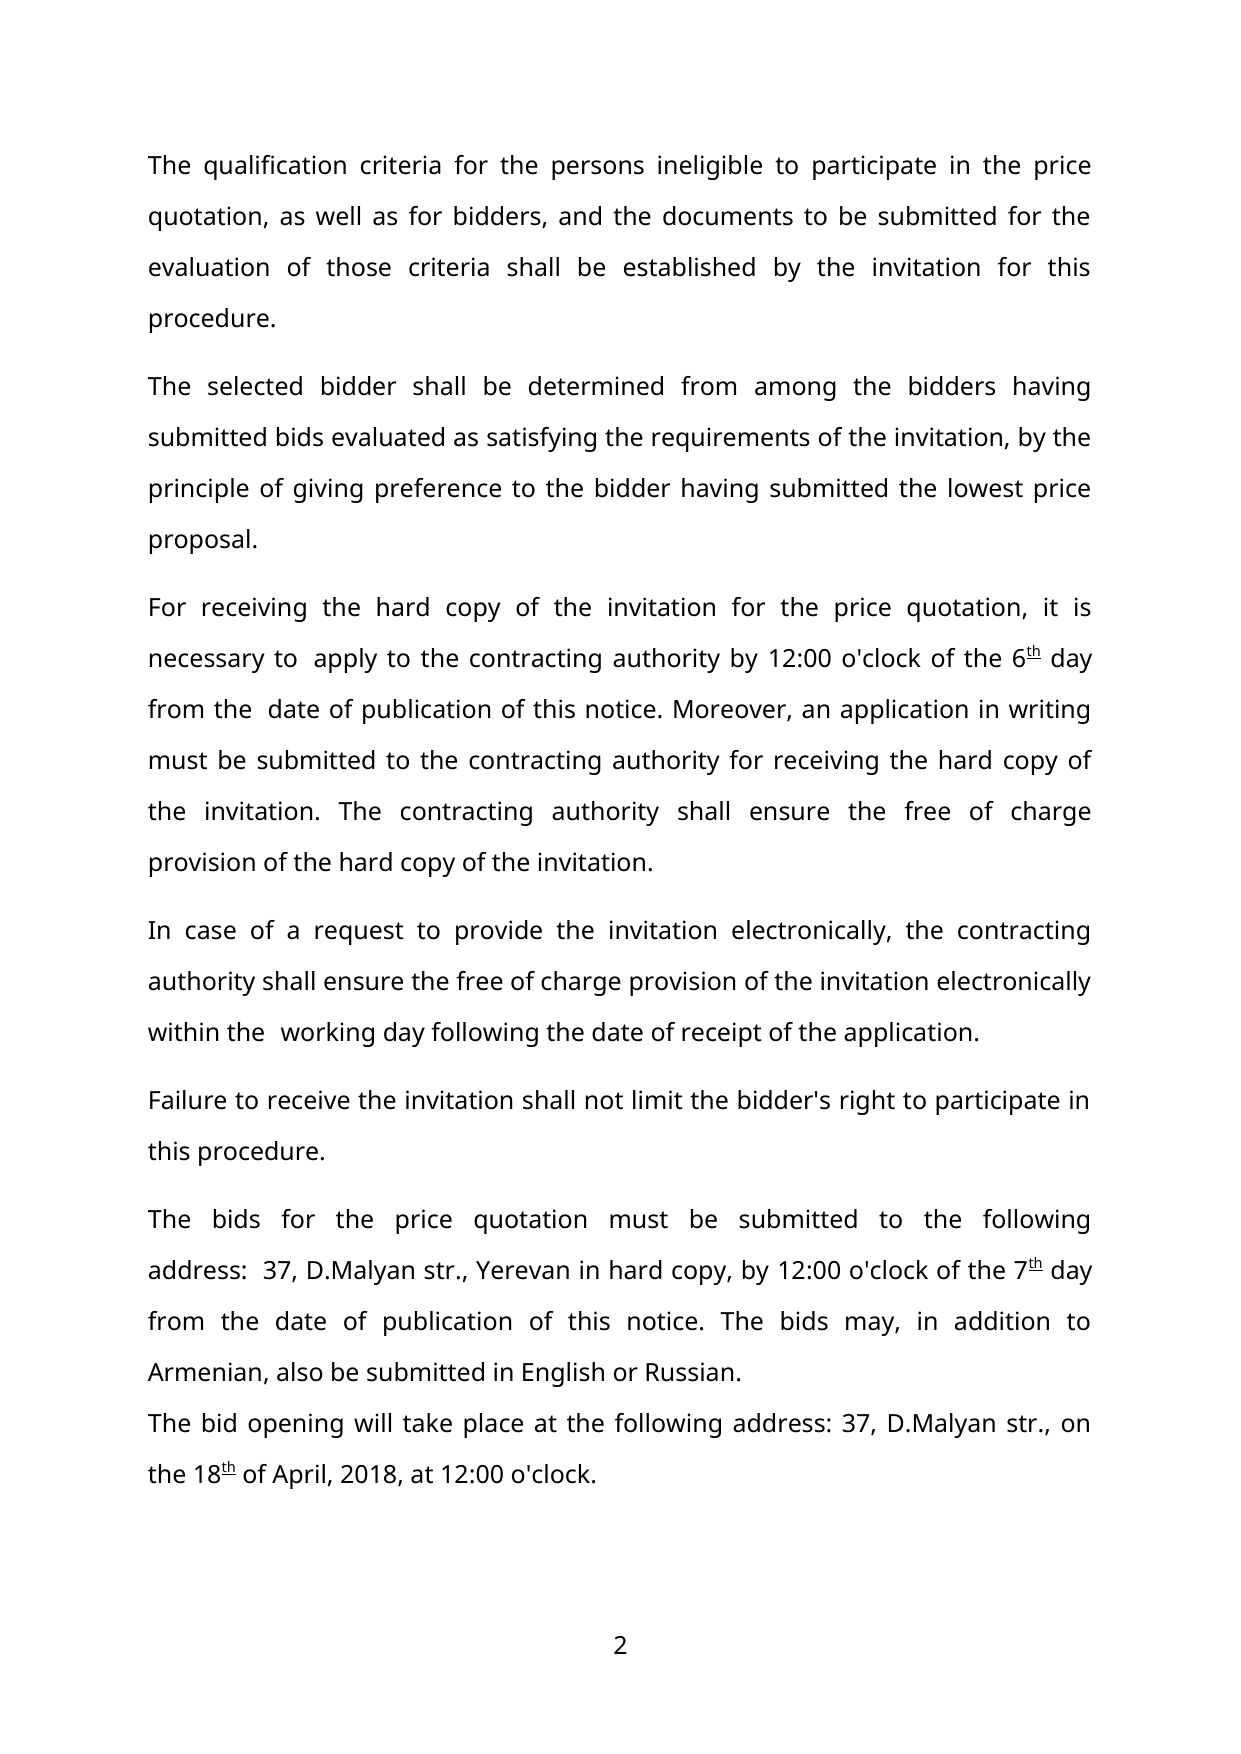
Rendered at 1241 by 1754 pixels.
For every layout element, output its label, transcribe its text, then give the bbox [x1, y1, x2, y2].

text For receiving the hard copy of the invitation for the price quotation, it is necessary to apply to the contracting authority by 12:00 o'clock of the 6th day from the date of publication of this notice. Moreover, an application in writing must be submitted to the contracting authority for receiving the hard copy of the invitation. The contracting authority shall ensure the free of charge provision of the hard copy of the invitation. [148, 589, 1092, 879]
text The selected bidder shall be determined from among the bidders having submitted bids evaluated as satisfying the requirements of the invitation, by the principle of giving preference to the bidder having submitted the lowest price proposal. [148, 368, 1092, 556]
text Failure to receive the invitation shall not limit the bidder's right to participate in this procedure. [148, 1083, 1092, 1168]
text The qualification criteria for the persons ineligible to participate in the price quotation, as well as for bidders, and the documents to be submitted for the evaluation of those criteria shall be established by the invitation for this procedure. [148, 148, 1092, 335]
text The bids for the price quotation must be submitted to the following address: 37, D.Malyan str., Yerevan in hard copy, by 12:00 o'clock of the 7th day from the date of publication of this notice. The bids may, in addition to Armenian, also be submitted in English or Russian. [148, 1202, 1092, 1389]
text In case of a request to provide the invitation electronically, the contracting authority shall ensure the free of charge provision of the invitation electronically within the working day following the date of receipt of the application. [148, 913, 1092, 1049]
text The bid opening will take place at the following address: 37, D.Malyan str., on the 18th of April, 2018, at 12:00 o'clock. [148, 1406, 1092, 1491]
